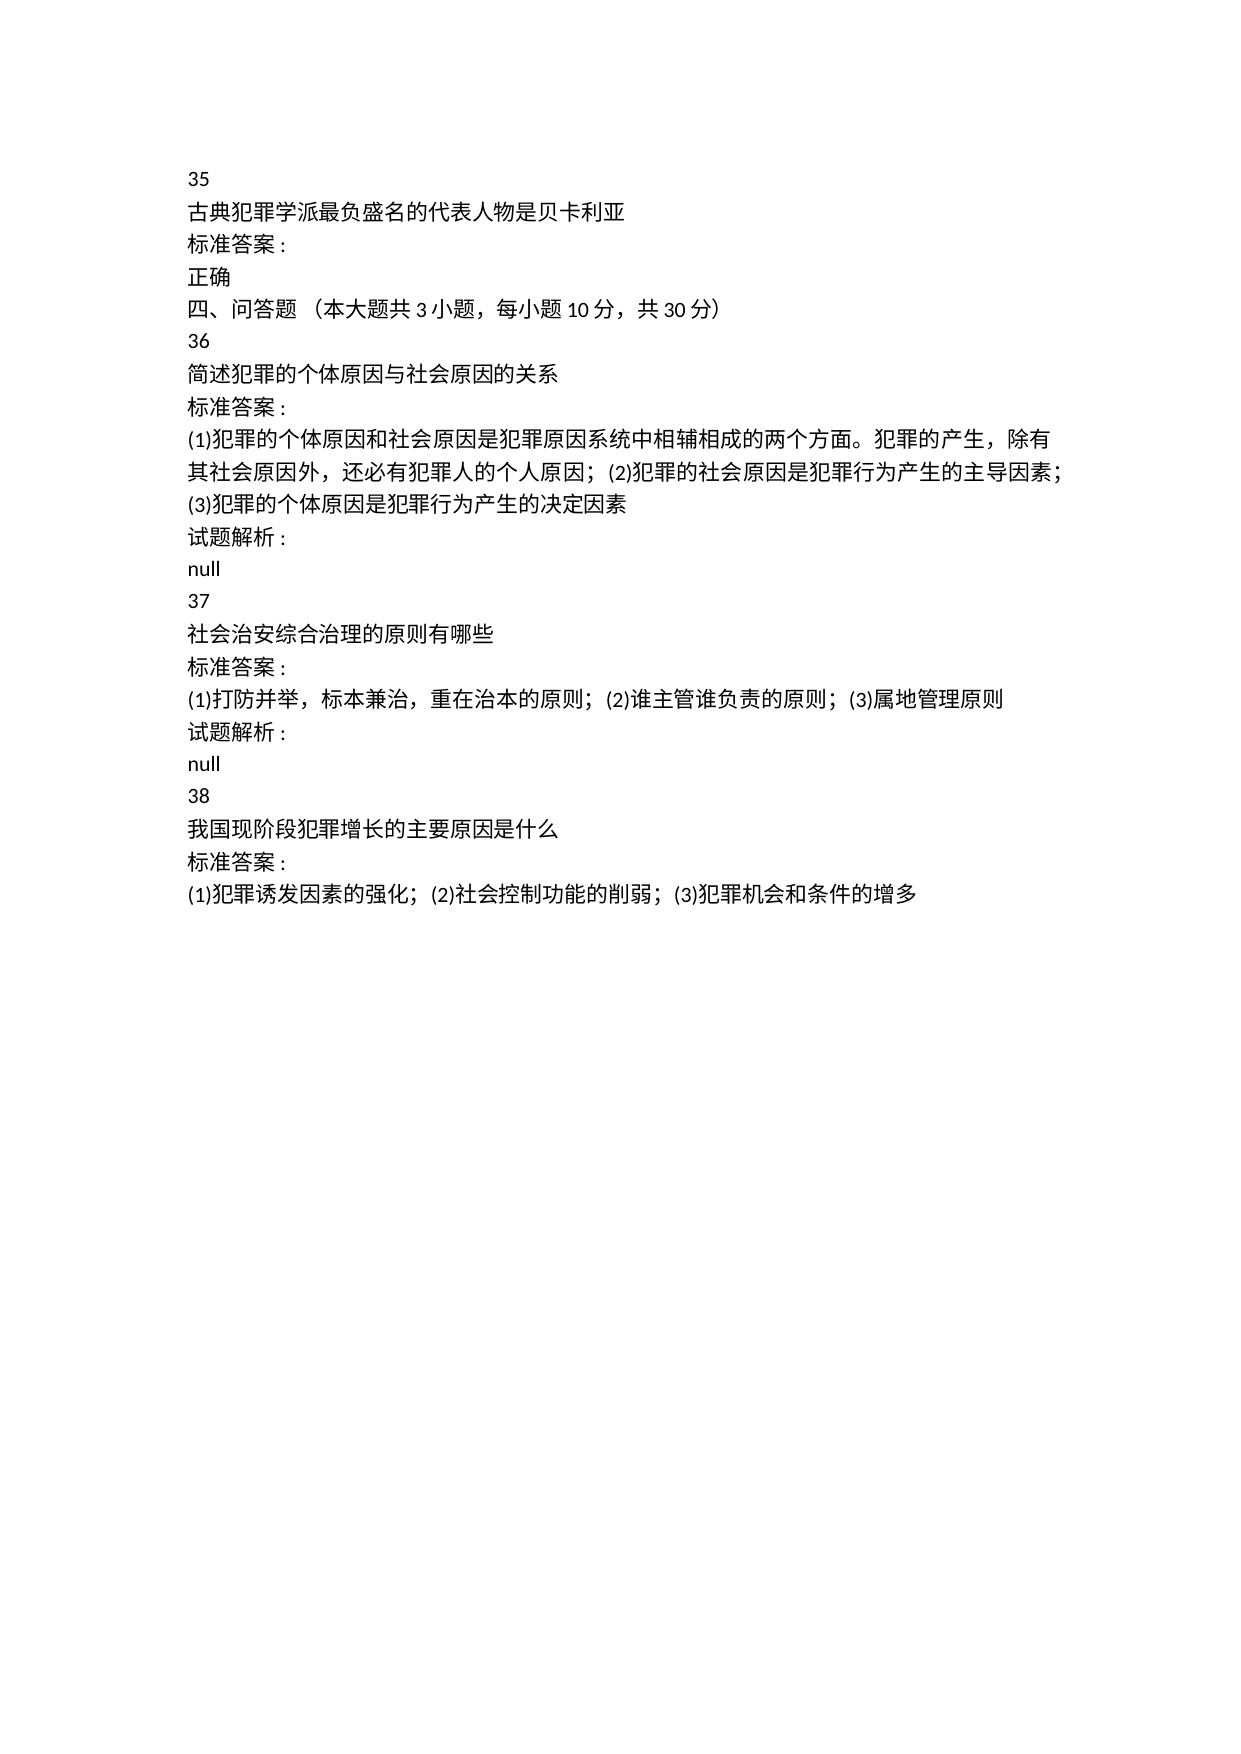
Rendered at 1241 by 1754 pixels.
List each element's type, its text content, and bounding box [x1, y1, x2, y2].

text 标准答案 : [187, 227, 1053, 259]
text null [187, 552, 1053, 584]
text 四、问答题 （本大题共3小题，每小题10分，共30分） [187, 292, 1053, 324]
text 标准答案 : [187, 844, 1053, 877]
text 标准答案 : [187, 649, 1053, 682]
text 37 [187, 584, 1053, 617]
text 标准答案 : [187, 389, 1053, 422]
text 38 [187, 779, 1053, 812]
text null [187, 747, 1053, 779]
text (1)犯罪的个体原因和社会原因是犯罪原因系统中相辅相成的两个方面。犯罪的产生，除有其社会原因外，还必有犯罪人的个人原因；(2)犯罪的社会原因是犯罪行为产生的主导因素；(3)犯罪的个体原因是犯罪行为产生的决定因素 [187, 422, 1053, 519]
text 试题解析 : [187, 519, 1053, 552]
text 35 [187, 162, 1053, 194]
text 我国现阶段犯罪增长的主要原因是什么 [187, 812, 1053, 844]
text 试题解析 : [187, 714, 1053, 747]
text 简述犯罪的个体原因与社会原因的关系 [187, 357, 1053, 389]
text 36 [187, 324, 1053, 357]
text 正确 [187, 259, 1053, 292]
text (1)打防并举，标本兼治，重在治本的原则；(2)谁主管谁负责的原则；(3)属地管理原则 [187, 682, 1053, 714]
text 社会治安综合治理的原则有哪些 [187, 617, 1053, 649]
text (1)犯罪诱发因素的强化；(2)社会控制功能的削弱；(3)犯罪机会和条件的增多 [187, 877, 1053, 909]
text 古典犯罪学派最负盛名的代表人物是贝卡利亚 [187, 194, 1053, 227]
